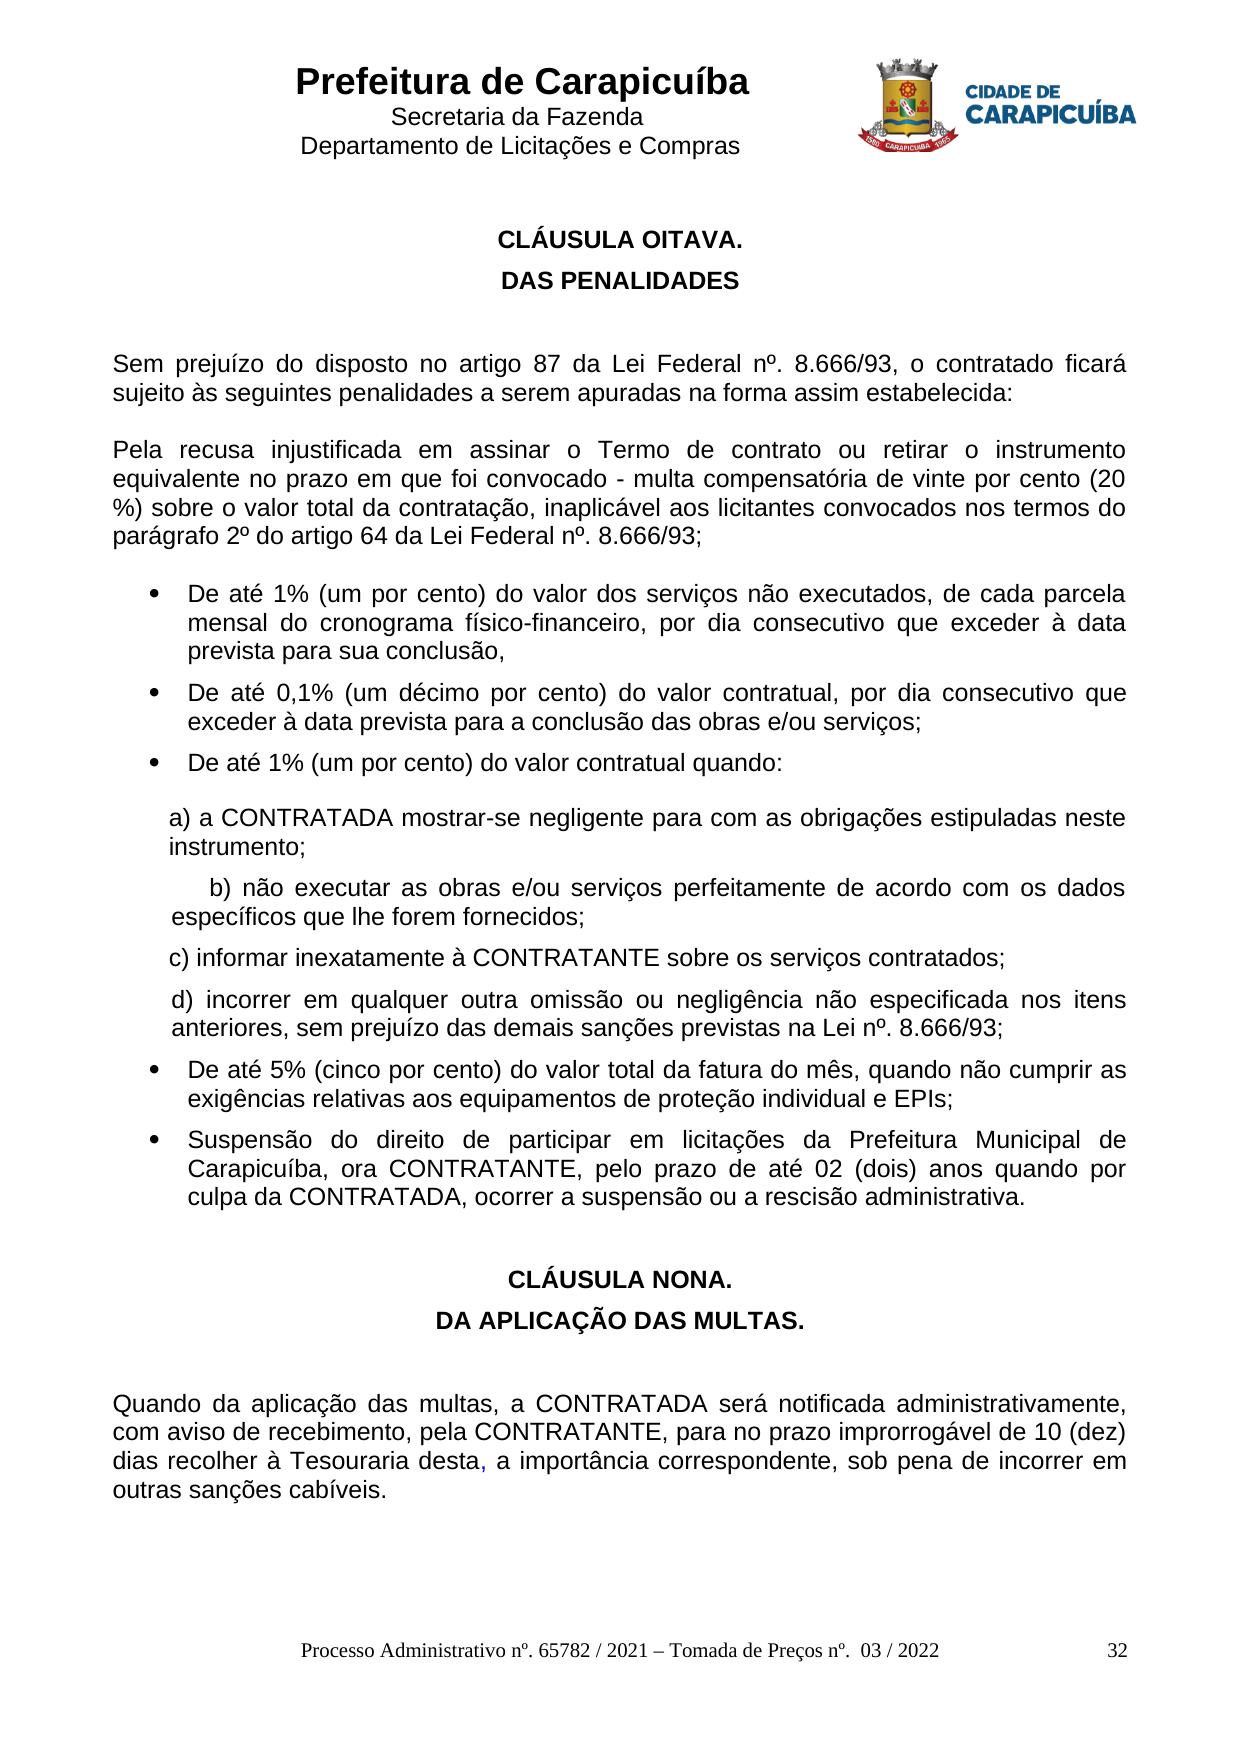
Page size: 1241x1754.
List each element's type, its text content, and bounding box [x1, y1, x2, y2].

list Suspensão do direito de participar em licitações da Prefeitura Municipal de Carapicuíba, ora CONTRATANTE, pelo prazo de até 02 (dois) anos quando por culpa da CONTRATADA, ocorrer a suspensão ou a rescisão administrativa. [150, 1125, 1128, 1211]
text a) a CONTRATADA mostrar-se negligente para com as obrigações estipuladas neste instrumento; [168, 803, 1128, 861]
text CLÁUSULA OITAVA. [112, 225, 1128, 254]
text c) informar inexatamente à CONTRATANTE sobre os serviços contratados; [168, 943, 1128, 972]
text CLÁUSULA NONA. [112, 1265, 1128, 1294]
list De até 5% (cinco por cento) do valor total da fatura do mês, quando não cumprir as exigências relativas aos equipamentos de proteção individual e EPIs; [150, 1055, 1128, 1112]
text Quando da aplicação das multas, a CONTRATADA será notificada administrativamente, com aviso de recebimento, pela CONTRATANTE, para no prazo improrrogável de 10 (dez) dias recolher à Tesouraria desta, a importância correspondente, sob pena de incorrer em outras sanções cabíveis. [112, 1389, 1128, 1504]
list De até 0,1% (um décimo por cento) do valor contratual, por dia consecutivo que exceder à data prevista para a conclusão das obras e/ou serviços; [150, 678, 1128, 735]
list De até 1% (um por cento) do valor contratual quando: [150, 748, 1128, 777]
text b) não executar as obras e/ou serviços perfeitamente de acordo com os dados específicos que lhe forem fornecidos; [112, 873, 1128, 931]
text DA APLICAÇÃO DAS MULTAS. [112, 1306, 1128, 1335]
text Sem prejuízo do disposto no artigo 87 da Lei Federal nº. 8.666/93, o contratado ficará sujeito às seguintes penalidades a serem apuradas na forma assim estabelecida: [112, 349, 1128, 406]
text DAS PENALIDADES [112, 266, 1128, 295]
list De até 1% (um por cento) do valor dos serviços não executados, de cada parcela mensal do cronograma físico-financeiro, por dia consecutivo que exceder à data prevista para sua conclusão, [150, 579, 1128, 665]
text d) incorrer em qualquer outra omissão ou negligência não especificada nos itens anteriores, sem prejuízo das demais sanções previstas na Lei nº. 8.666/93; [171, 985, 1128, 1042]
text Pela recusa injustificada em assinar o Termo de contrato ou retirar o instrumento equivalente no prazo em que foi convocado - multa compensatória de vinte por cento (20 %) sobre o valor total da contratação, inaplicável aos licitantes convocados nos termos do parágrafo 2º do artigo 64 da Lei Federal nº. 8.666/93; [112, 435, 1128, 550]
picture [857, 57, 1139, 152]
